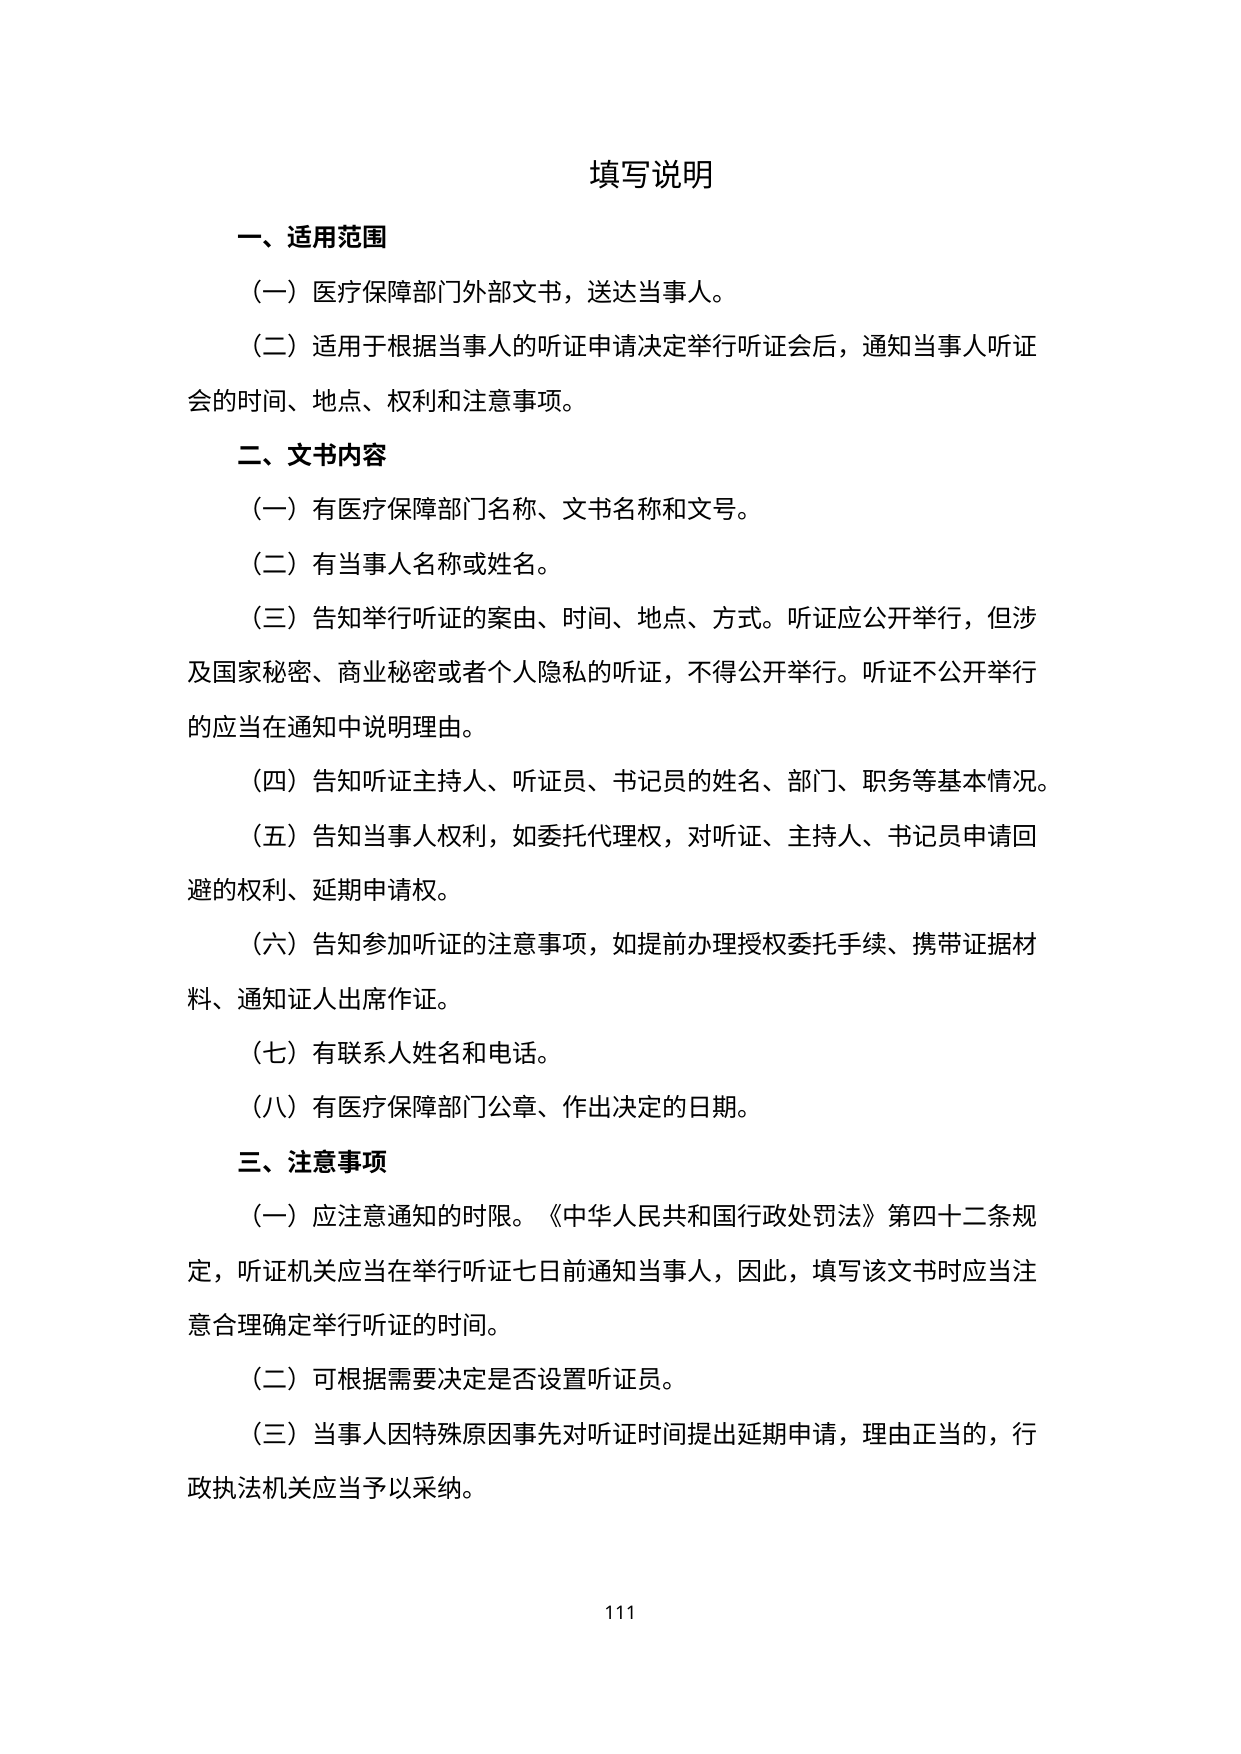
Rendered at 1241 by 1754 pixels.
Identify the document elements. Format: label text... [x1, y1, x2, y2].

text （一）医疗保障部门外部文书，送达当事人。 [187, 272, 1053, 308]
text （六）告知参加听证的注意事项，如提前办理授权委托手续、携带证据材料、通知证人出席作证。 [187, 925, 1053, 1015]
text （一）有医疗保障部门名称、文书名称和文号。 [187, 490, 1053, 526]
text （八）有医疗保障部门公章、作出决定的日期。 [187, 1088, 1053, 1124]
text （五）告知当事人权利，如委托代理权，对听证、主持人、书记员申请回避的权利、延期申请权。 [187, 816, 1053, 907]
text （七）有联系人姓名和电话。 [187, 1033, 1053, 1070]
text （二）适用于根据当事人的听证申请决定举行听证会后，通知当事人听证会的时间、地点、权利和注意事项。 [187, 327, 1053, 417]
text （一）应注意通知的时限。《中华人民共和国行政处罚法》第四十二条规定，听证机关应当在举行听证七日前通知当事人，因此，填写该文书时应当注意合理确定举行听证的时间。 [187, 1197, 1053, 1342]
text （三）告知举行听证的案由、时间、地点、方式。听证应公开举行，但涉及国家秘密、商业秘密或者个人隐私的听证，不得公开举行。听证不公开举行的应当在通知中说明理由。 [187, 598, 1053, 743]
text （三）当事人因特殊原因事先对听证时间提出延期申请，理由正当的，行政执法机关应当予以采纳。 [187, 1414, 1053, 1505]
text （四）告知听证主持人、听证员、书记员的姓名、部门、职务等基本情况。 [187, 762, 1053, 798]
text 一、适用范围 [187, 218, 1053, 254]
text （二）可根据需要决定是否设置听证员。 [187, 1360, 1053, 1396]
text 填写说明 [187, 150, 1053, 195]
text 三、注意事项 [187, 1142, 1053, 1178]
text 二、文书内容 [187, 435, 1053, 472]
text （二）有当事人名称或姓名。 [187, 544, 1053, 580]
